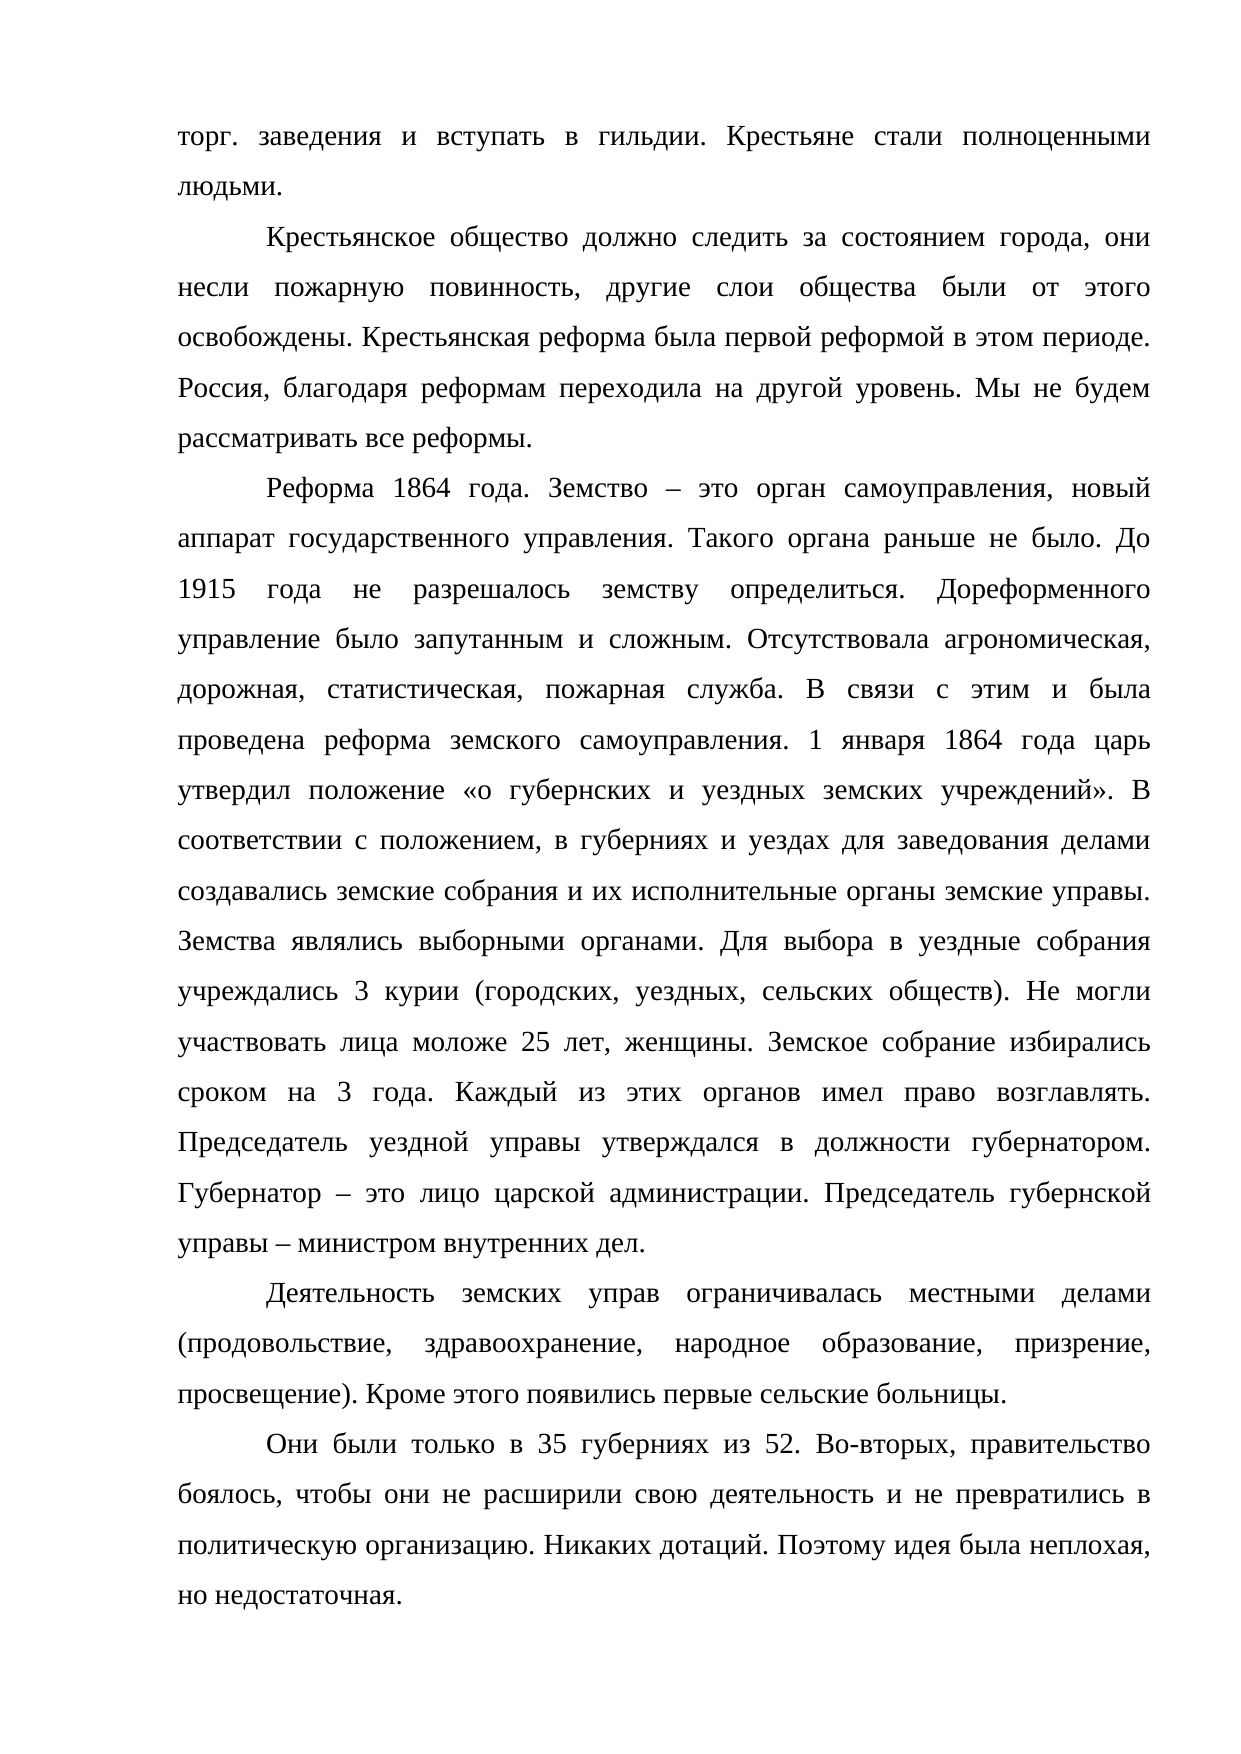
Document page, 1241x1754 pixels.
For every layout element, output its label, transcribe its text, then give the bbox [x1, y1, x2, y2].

text Крестьянское общество должно следить за состоянием города, они несли пожарную повинность, другие слои общества были от этого освобождены. Крестьянская реформа была первой реформой в этом периоде. Россия, благодаря реформам переходила на другой уровень. Мы не будем рассматривать все реформы. [177, 219, 1152, 453]
text Деятельность земских управ ограничивалась местными делами (продовольствие, здравоохранение, народное образование, призрение, просвещение). Кроме этого появились первые сельские больницы. [177, 1275, 1152, 1409]
text Реформа 1864 года. Земство – это орган самоуправления, новый аппарат государственного управления. Такого органа раньше не было. До 1915 года не разрешалось земству определиться. Дореформенного управление было запутанным и сложным. Отсутствовала агрономическая, дорожная, статистическая, пожарная служба. В связи с этим и была проведена реформа земского самоуправления. 1 января 1864 года царь утвердил положение «о губернских и уездных земских учреждений». В соответствии с положением, в губерниях и уездах для заведования делами создавались земские собрания и их исполнительные органы земские управы. Земства являлись выборными органами. Для выбора в уездные собрания учреждались 3 курии (городских, уездных, сельских обществ). Не могли участвовать лица моложе 25 лет, женщины. Земское собрание избирались сроком на 3 года. Каждый из этих органов имел право возглавлять. Председатель уездной управы утверждался в должности губернатором. Губернатор – это лицо царской администрации. Председатель губернской управы – министром внутренних дел. [177, 470, 1152, 1258]
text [177, 118, 1152, 202]
text Они были только в 35 губерниях из 52. Во-вторых, правительство боялось, чтобы они не расширили свою деятельность и не превратились в политическую организацию. Никаких дотаций. Поэтому идея была неплохая, но недостаточная. [177, 1426, 1152, 1611]
